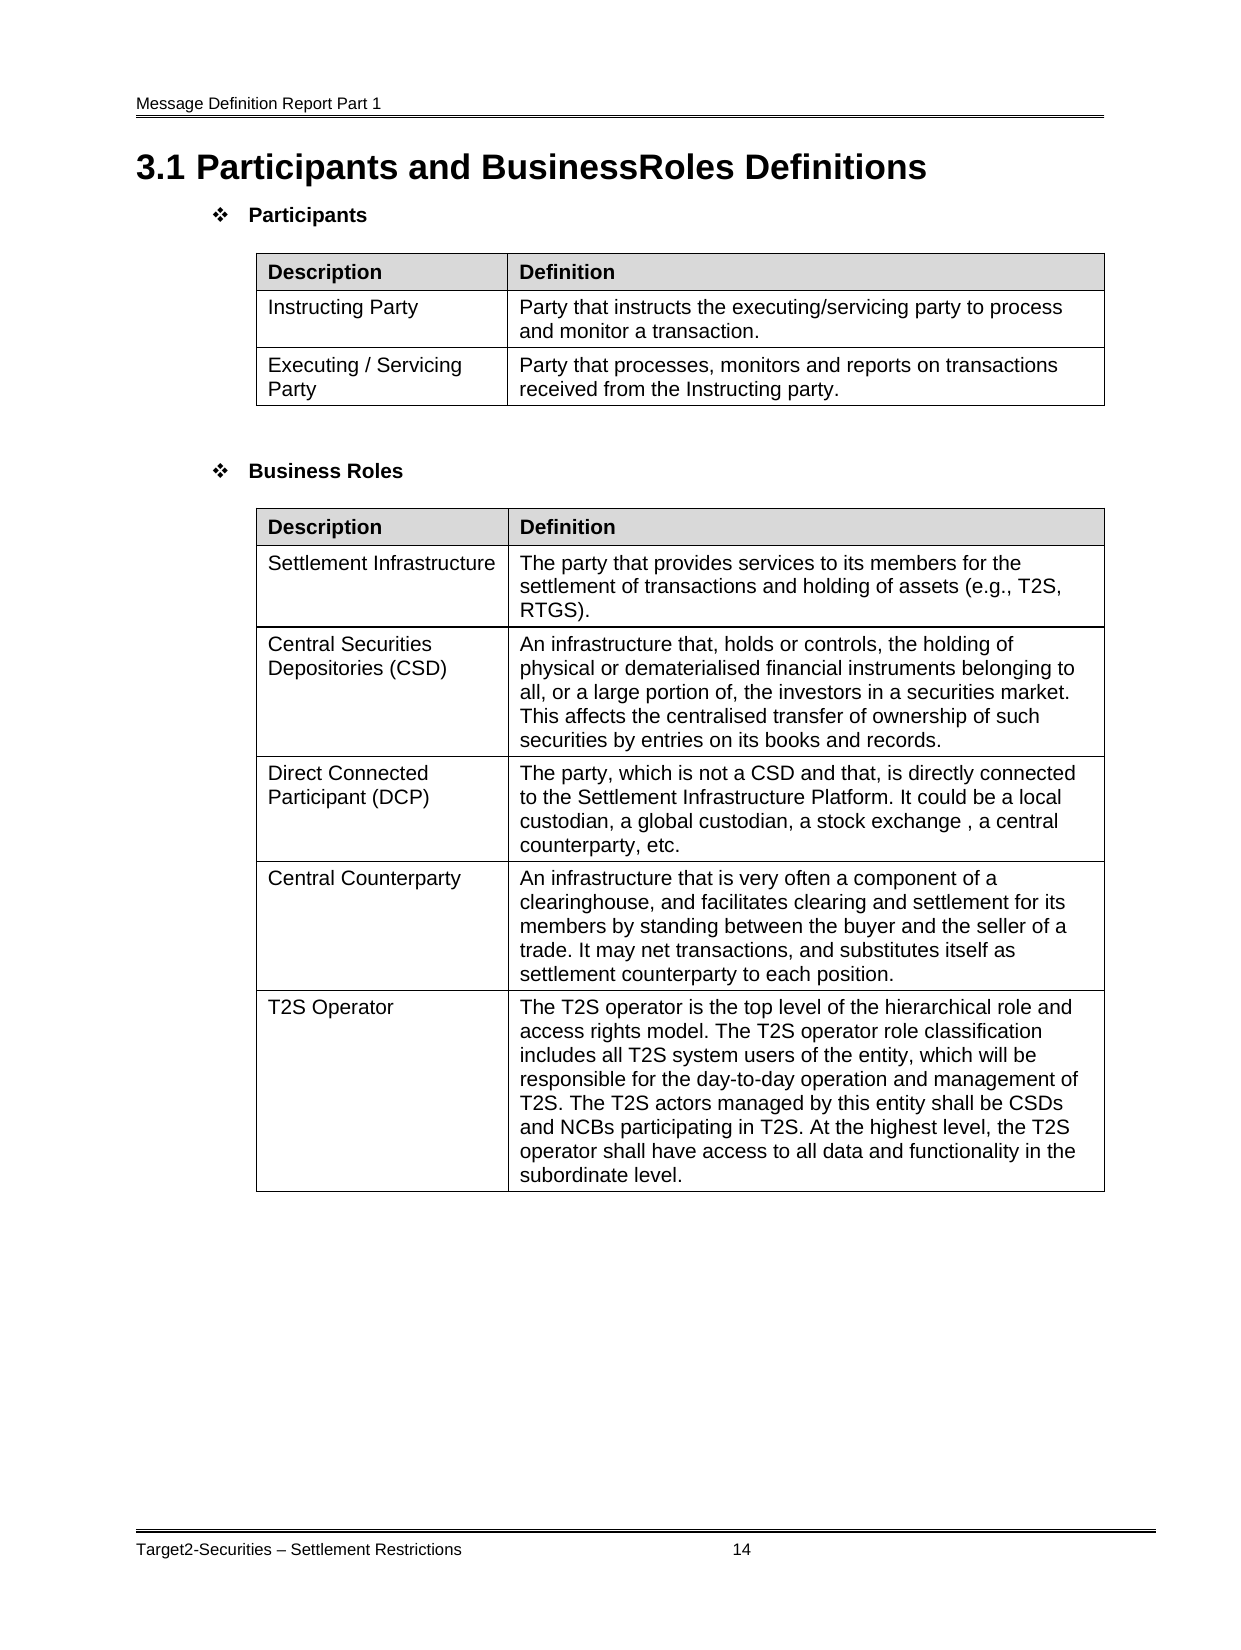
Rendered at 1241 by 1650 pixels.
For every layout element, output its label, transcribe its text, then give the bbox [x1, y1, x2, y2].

table_cell Party that processes, monitors and reports on transactions received from the Instructing party. [508, 348, 1104, 404]
table_header Definition [509, 509, 1104, 545]
table_header Definition [508, 254, 1104, 290]
table_cell Central Counterparty [257, 862, 508, 990]
table_cell An infrastructure that is very often a component of a clearinghouse, and facilitates clearing and settlement for its members by standing between the buyer and the seller of a trade. It may net transactions, and substitutes itself as settlement counterparty to each position. [509, 862, 1104, 990]
list Participants [211, 203, 1104, 227]
table_header Description [257, 254, 507, 290]
subtitle Participants and BusinessRoles Definitions [136, 146, 1104, 187]
table_cell The party that provides services to its members for the settlement of transactions and holding of assets (e.g., T2S, RTGS). [509, 546, 1104, 626]
table_cell Instructing Party [257, 291, 507, 347]
table_cell T2S Operator [257, 991, 508, 1191]
table_cell Direct Connected Participant (DCP) [257, 757, 508, 861]
table_cell The party, which is not a CSD and that, is directly connected to the Settlement Infrastructure Platform. It could be a local custodian, a global custodian, a stock exchange , a central counterparty, etc. [509, 757, 1104, 861]
table_cell Central Securities Depositories (CSD) [257, 628, 508, 756]
table_cell An infrastructure that, holds or controls, the holding of physical or dematerialised financial instruments belonging to all, or a large portion of, the investors in a securities market. This affects the centralised transfer of ownership of such securities by entries on its books and records. [509, 628, 1104, 756]
table_cell The T2S operator is the top level of the hierarchical role and access rights model. The T2S operator role classification includes all T2S system users of the entity, which will be responsible for the day-to-day operation and management of T2S. The T2S actors managed by this entity shall be CSDs and NCBs participating in T2S. At the highest level, the T2S operator shall have access to all data and functionality in the subordinate level. [509, 991, 1104, 1191]
list Business Roles [211, 459, 1104, 483]
table_cell Party that instructs the executing/servicing party to process and monitor a transaction. [508, 291, 1104, 347]
table_cell Settlement Infrastructure [257, 546, 508, 626]
table_cell Executing / Servicing Party [257, 348, 507, 404]
table_header Description [257, 509, 508, 545]
